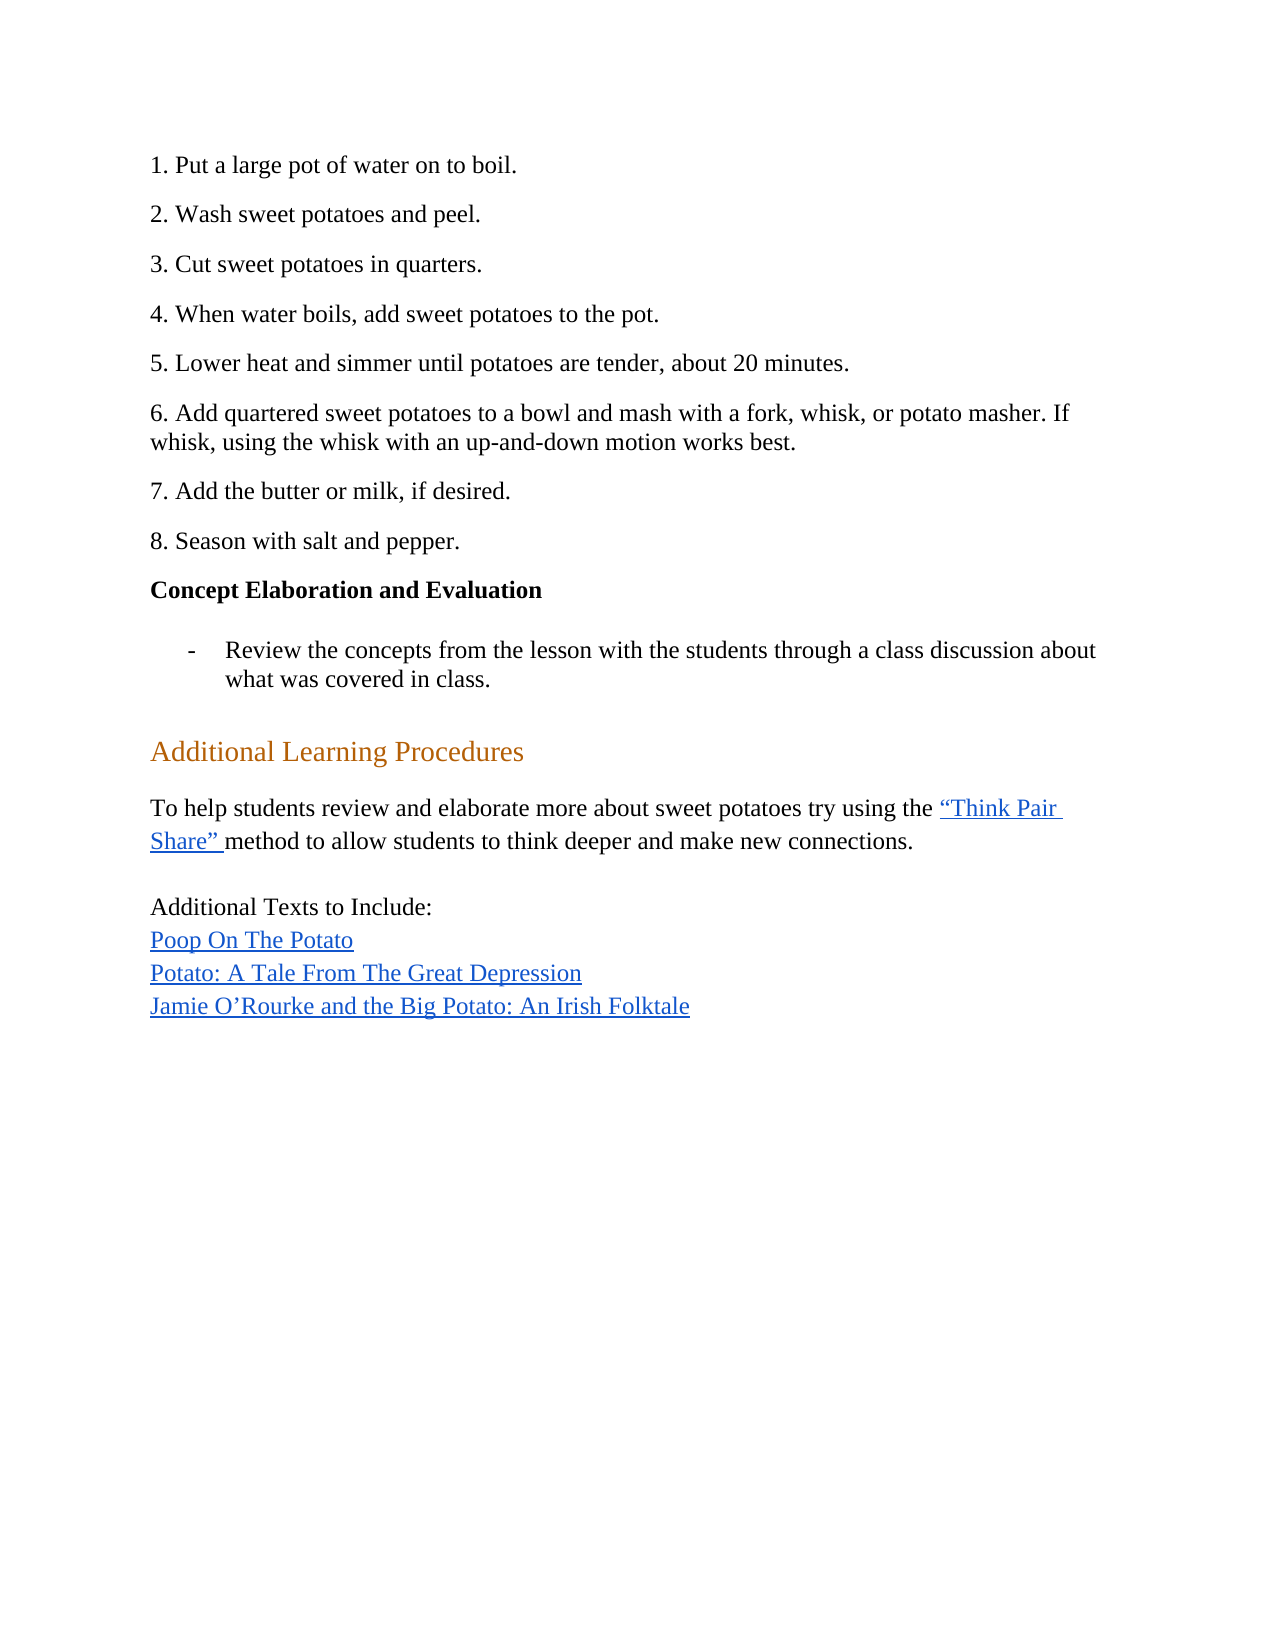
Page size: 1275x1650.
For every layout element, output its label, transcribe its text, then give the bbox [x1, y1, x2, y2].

text Poop On The Potato [150, 925, 1125, 954]
text Jamie O’Rourke and the Big Potato: An Irish Folktale [150, 991, 1125, 1020]
list Review the concepts from the lesson with the students through a class discussion about what was covered in class. [187, 635, 1102, 693]
subtitle Additional Learning Procedures [150, 734, 1125, 768]
text 4. When water boils, add sweet potatoes to the pot. [150, 299, 1125, 327]
text Additional Texts to Include: [150, 892, 1125, 921]
text 6. Add quartered sweet potatoes to a bowl and mash with a fork, whisk, or potato masher. If whisk, using the whisk with an up-and-down motion works best. [150, 398, 1125, 455]
text Concept Elaboration and Evaluation [150, 575, 1102, 604]
text To help students review and elaborate more about sweet potatoes try using the “Think Pair Share” method to allow students to think deeper and make new connections. [150, 793, 1125, 855]
text 3. Cut sweet potatoes in quarters. [150, 249, 1125, 278]
text 1. Put a large pot of water on to boil. [150, 150, 1125, 179]
text 5. Lower heat and simmer until potatoes are tender, about 20 minutes. [150, 348, 1125, 377]
text 2. Wash sweet potatoes and peel. [150, 199, 1125, 228]
text Potato: A Tale From The Great Depression [150, 958, 1125, 987]
text 8. Season with salt and pepper. [150, 526, 1125, 554]
text 7. Add the butter or milk, if desired. [150, 476, 1125, 505]
